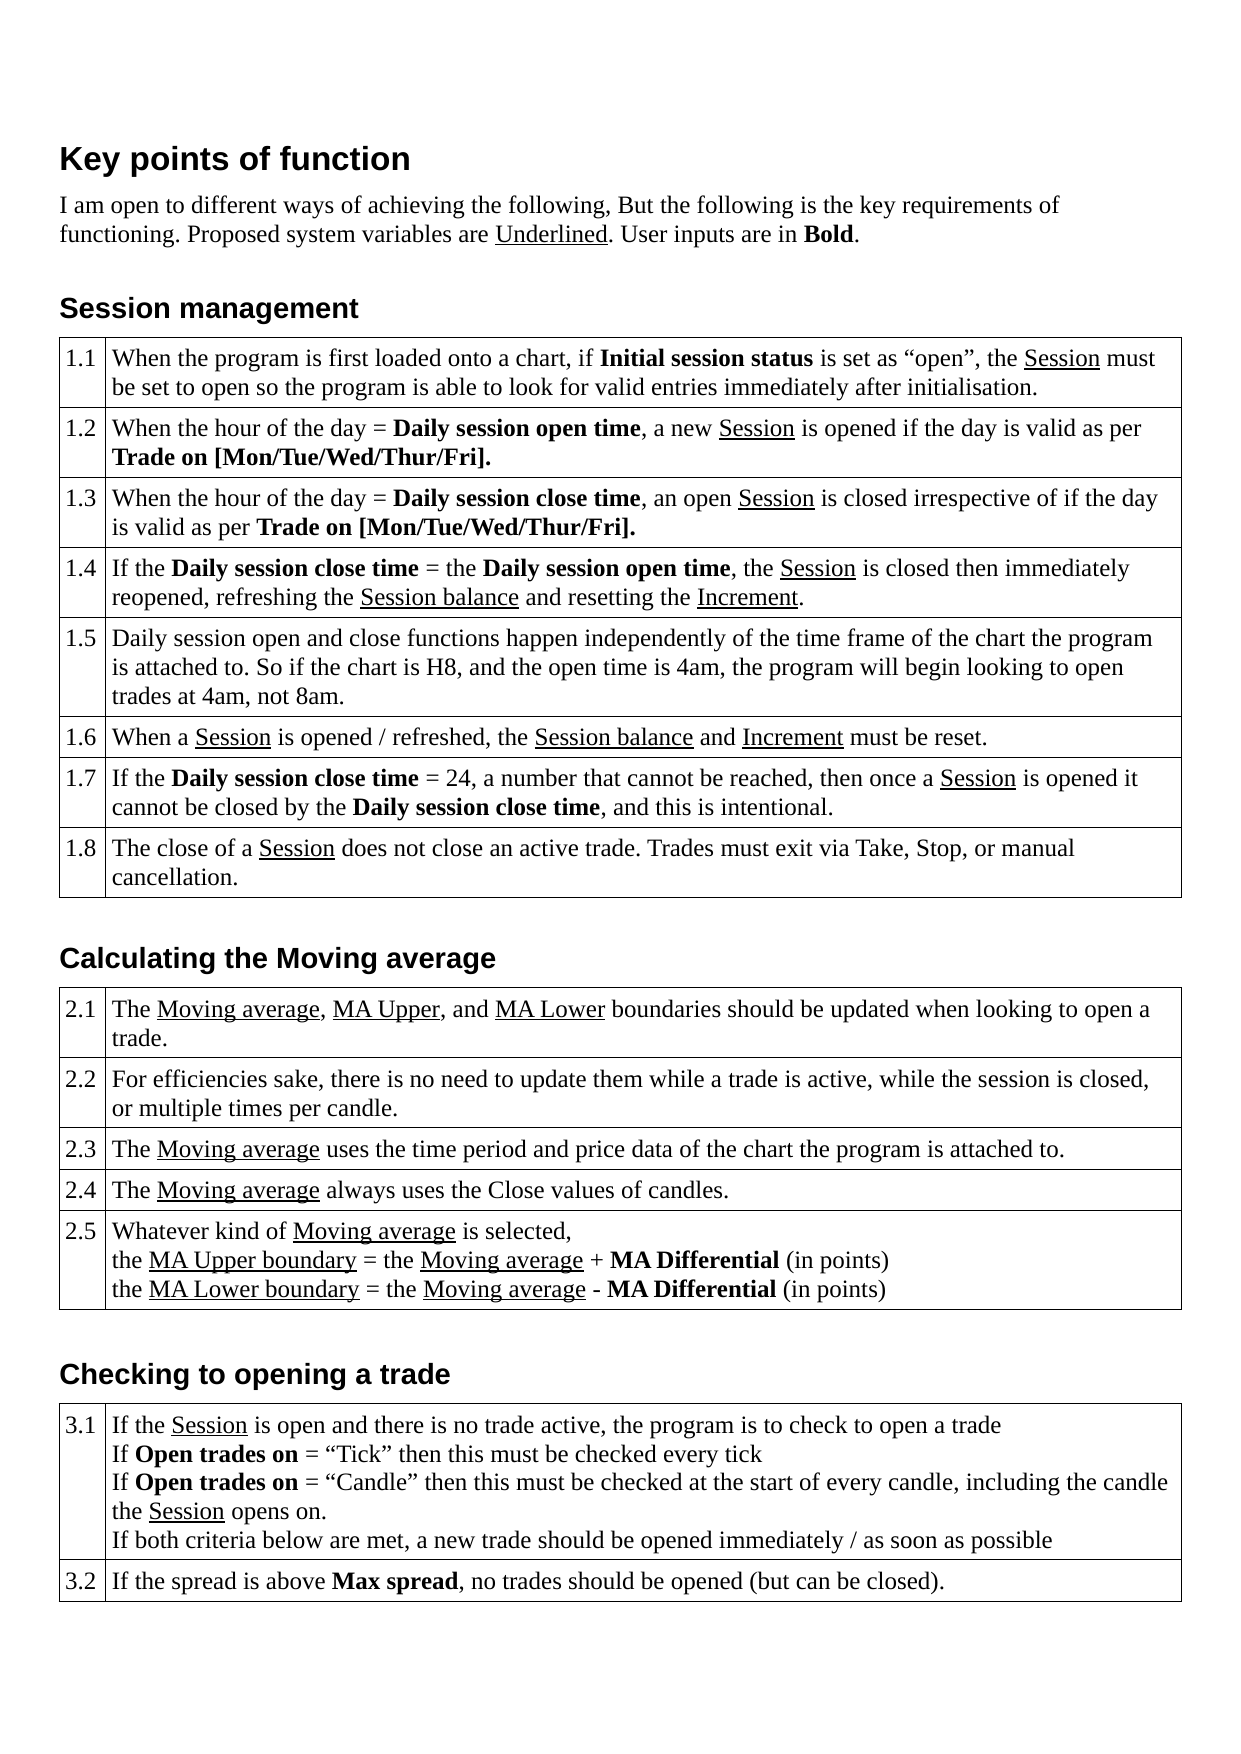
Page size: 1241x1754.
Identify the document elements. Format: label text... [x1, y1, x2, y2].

table_header The Moving average, MA Upper, and MA Lower boundaries should be updated when looking to open a trade. [106, 988, 1181, 1057]
table_cell If the Daily session close time = 24, a number that cannot be reached, then once a Session is opened it cannot be closed by the Daily session close time, and this is intentional. [106, 758, 1181, 827]
table_header When the program is first loaded onto a chart, if Initial session status is set as “open”, the Session must be set to open so the program is able to look for valid entries immediately after initialisation. [106, 338, 1181, 407]
table_cell When a Session is opened / refreshed, the Session balance and Increment must be reset. [106, 717, 1181, 757]
table_cell The Moving average uses the time period and price data of the chart the program is attached to. [106, 1128, 1181, 1168]
table_cell When the hour of the day = Daily session close time, an open Session is closed irrespective of if the day is valid as per Trade on [Mon/Tue/Wed/Thur/Fri]. [106, 478, 1181, 547]
table_cell 1.8 [60, 828, 105, 897]
table_cell 1.7 [60, 758, 105, 827]
subtitle Checking to opening a trade [59, 1357, 1181, 1391]
table_cell 1.2 [60, 408, 105, 477]
table_cell If the Daily session close time = the Daily session open time, the Session is closed then immediately reopened, refreshing the Session balance and resetting the Increment. [106, 548, 1181, 617]
table_header 3.1 [60, 1404, 105, 1559]
table_cell Whatever kind of Moving average is selected, the MA Upper boundary = the Moving average + MA Differential (in points) the MA Lower boundary = the Moving average - MA Differential (in points) [106, 1211, 1181, 1308]
text I am open to different ways of achieving the following, But the following is the key requirements of functioning. Proposed system variables are Underlined. User inputs are in Bold. [59, 190, 1181, 247]
table_cell If the spread is above Max spread, no trades should be opened (but can be closed). [106, 1560, 1181, 1601]
table_cell When the hour of the day = Daily session open time, a new Session is opened if the day is valid as per Trade on [Mon/Tue/Wed/Thur/Fri]. [106, 408, 1181, 477]
table_cell 1.4 [60, 548, 105, 617]
subtitle Calculating the Moving average [59, 941, 1181, 975]
subtitle Session management [59, 291, 1181, 324]
table_cell 3.2 [60, 1560, 105, 1601]
table_cell For efficiencies sake, there is no need to update them while a trade is active, while the session is closed, or multiple times per candle. [106, 1058, 1181, 1127]
table_header If the Session is open and there is no trade active, the program is to check to open a trade If Open trades on = “Tick” then this must be checked every tick If Open trades on = “Candle” then this must be checked at the start of every candle, including the candle the Session opens on. If both criteria below are met, a new trade should be opened immediately / as soon as possible [106, 1404, 1181, 1559]
table_cell 2.4 [60, 1170, 105, 1210]
table_cell Daily session open and close functions happen independently of the time frame of the chart the program is attached to. So if the chart is H8, and the open time is 4am, the program will begin looking to open trades at 4am, not 8am. [106, 618, 1181, 716]
table_cell 2.2 [60, 1058, 105, 1127]
subtitle Key points of function [59, 139, 1181, 177]
table_header 1.1 [60, 338, 105, 407]
table_cell 1.3 [60, 478, 105, 547]
table_header 2.1 [60, 988, 105, 1057]
table_cell 1.5 [60, 618, 105, 716]
table_cell 1.6 [60, 717, 105, 757]
table_cell The close of a Session does not close an active trade. Trades must exit via Take, Stop, or manual cancellation. [106, 828, 1181, 897]
table_cell 2.5 [60, 1211, 105, 1308]
table_cell 2.3 [60, 1128, 105, 1168]
table_cell The Moving average always uses the Close values of candles. [106, 1170, 1181, 1210]
